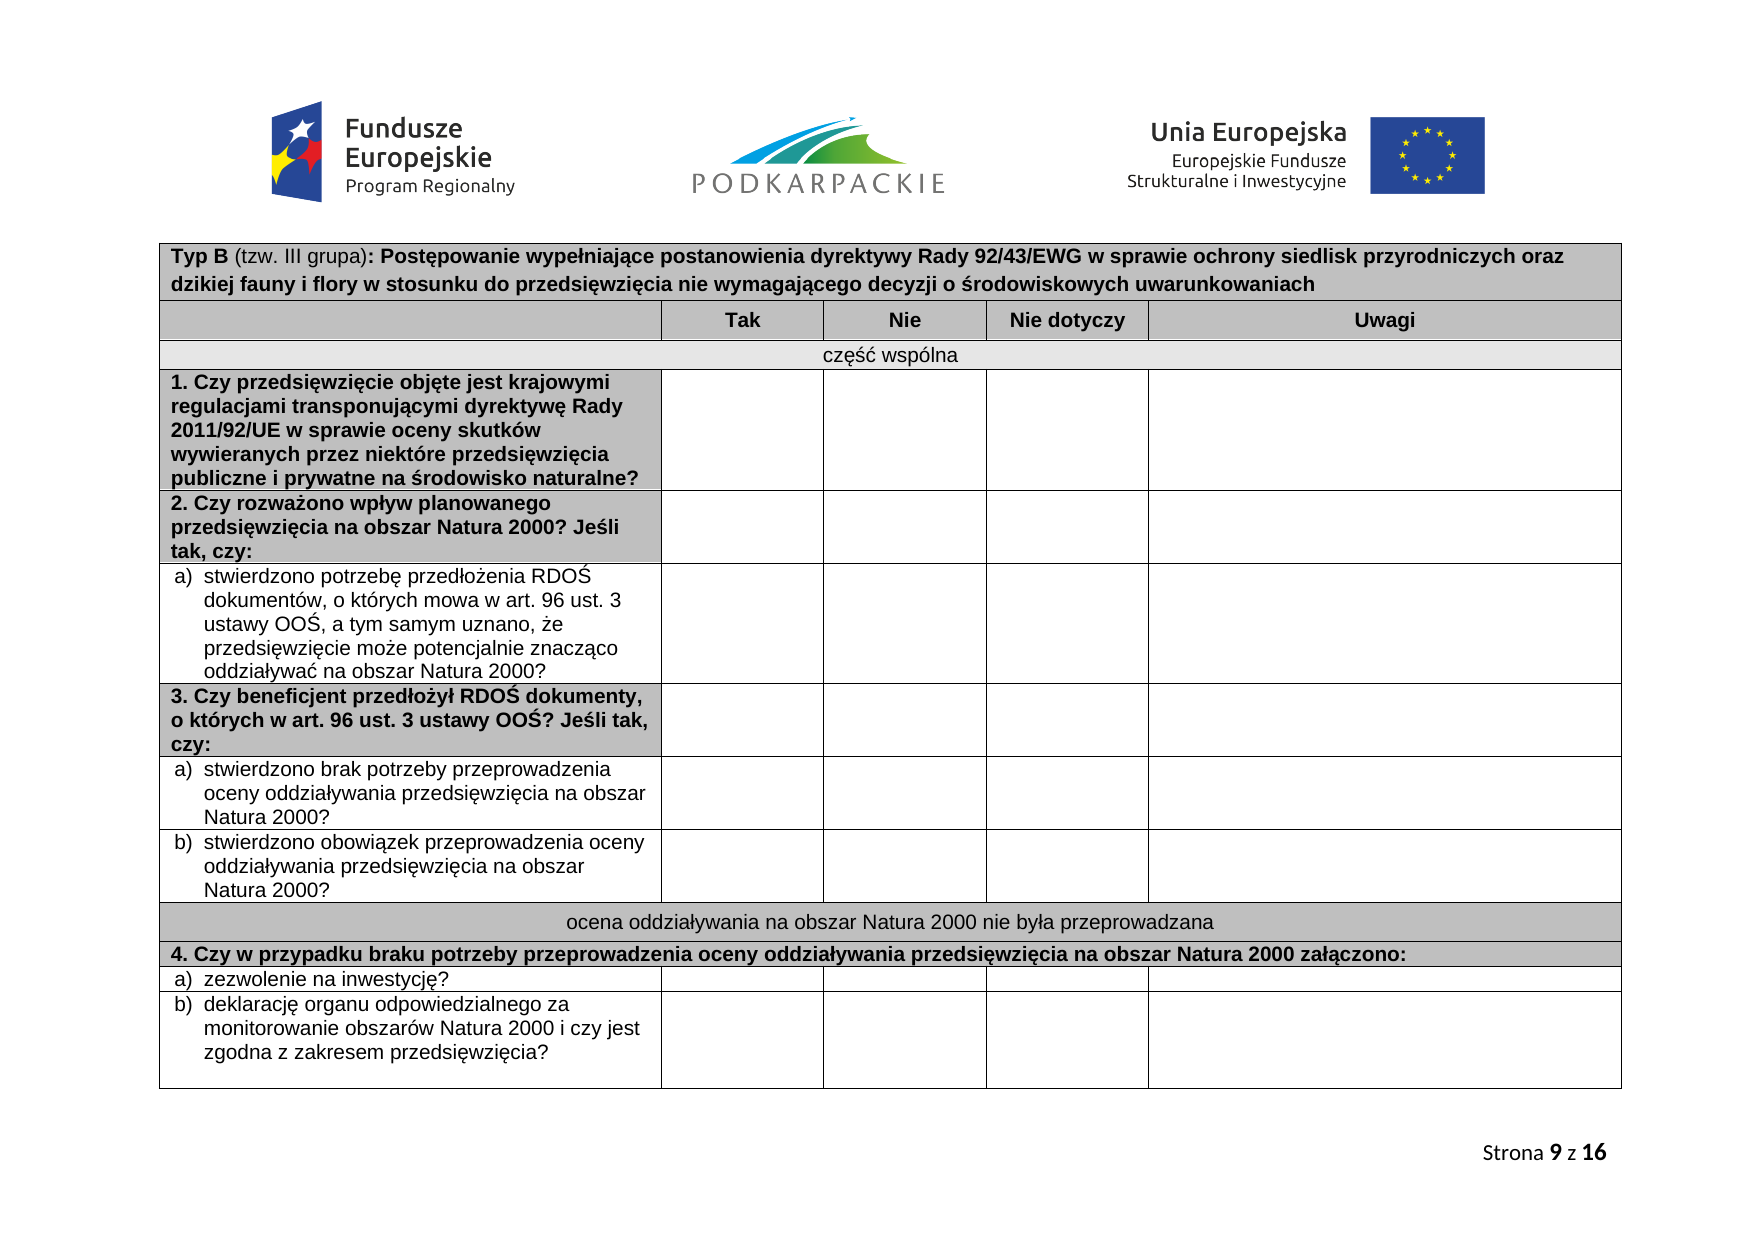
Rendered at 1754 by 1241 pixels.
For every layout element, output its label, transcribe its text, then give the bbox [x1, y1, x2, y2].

table_cell [160, 301, 661, 339]
table_cell [1149, 564, 1621, 683]
table_cell Nie dotyczy [987, 301, 1148, 339]
table_cell zezwolenie na inwestycję? [160, 967, 661, 991]
table_cell [662, 757, 823, 829]
table_cell [1149, 830, 1621, 902]
table_cell [1149, 967, 1621, 991]
table_cell 4. Czy w przypadku braku potrzeby przeprowadzenia oceny oddziaływania przedsięwzięcia na obszar Natura 2000 załączono: [160, 942, 1621, 966]
table_cell [1149, 757, 1621, 829]
table_cell 1. Czy przedsięwzięcie objęte jest krajowymi regulacjami transponującymi dyrektywę Rady 2011/92/UE w sprawie oceny skutków wywieranych przez niektóre przedsięwzięcia publiczne i prywatne na środowisko naturalne? [160, 370, 661, 489]
table_cell stwierdzono potrzebę przedłożenia RDOŚ dokumentów, o których mowa w art. 96 ust. 3 ustawy OOŚ, a tym samym uznano, że przedsięwzięcie może potencjalnie znacząco oddziaływać na obszar Natura 2000? [160, 564, 661, 683]
table_cell [662, 830, 823, 902]
table_cell [824, 370, 986, 489]
table_cell 2. Czy rozważono wpływ planowanego przedsięwzięcia na obszar Natura 2000? Jeśli tak, czy: [160, 491, 661, 562]
table_cell [1149, 684, 1621, 756]
table_cell [987, 370, 1148, 489]
table_cell Tak [662, 301, 823, 339]
table_cell [987, 830, 1148, 902]
table_cell [1149, 992, 1621, 1087]
table_cell [662, 967, 823, 991]
table_cell [987, 757, 1148, 829]
table_cell [987, 491, 1148, 562]
table_cell [824, 564, 986, 683]
table_cell stwierdzono obowiązek przeprowadzenia oceny oddziaływania przedsięwzięcia na obszar Natura 2000? [160, 830, 661, 902]
table_cell [987, 564, 1148, 683]
picture [228, 73, 1526, 243]
table_cell deklarację organu odpowiedzialnego za monitorowanie obszarów Natura 2000 i czy jest zgodna z zakresem przedsięwzięcia? [160, 992, 661, 1087]
table_cell [1149, 370, 1621, 489]
table_cell [824, 830, 986, 902]
table_cell [662, 992, 823, 1087]
table_cell [824, 967, 986, 991]
table_cell ocena oddziaływania na obszar Natura 2000 nie była przeprowadzana [160, 903, 1621, 941]
table_cell [662, 370, 823, 489]
table_cell Uwagi [1149, 301, 1621, 339]
table_cell część wspólna [160, 341, 1621, 369]
table_cell [824, 684, 986, 756]
table_cell [824, 757, 986, 829]
table_header Typ B (tzw. III grupa): Postępowanie wypełniające postanowienia dyrektywy Rady 92/43/EWG w sprawie ochrony siedlisk przyrodniczych oraz dzikiej fauny i flory w stosunku do przedsięwzięcia nie wymagającego decyzji o środowiskowych uwarunkowaniach [160, 244, 1621, 300]
table_cell [1149, 491, 1621, 562]
table_cell [824, 491, 986, 562]
table_cell [662, 491, 823, 562]
table_cell 3. Czy beneficjent przedłożył RDOŚ dokumenty, o których w art. 96 ust. 3 ustawy OOŚ? Jeśli tak, czy: [160, 684, 661, 756]
table_cell [987, 684, 1148, 756]
table_cell [662, 564, 823, 683]
table_cell [987, 967, 1148, 991]
table_cell stwierdzono brak potrzeby przeprowadzenia oceny oddziaływania przedsięwzięcia na obszar Natura 2000? [160, 757, 661, 829]
table_cell Nie [824, 301, 986, 339]
table_cell [987, 992, 1148, 1087]
table_cell [824, 992, 986, 1087]
table_cell [662, 684, 823, 756]
